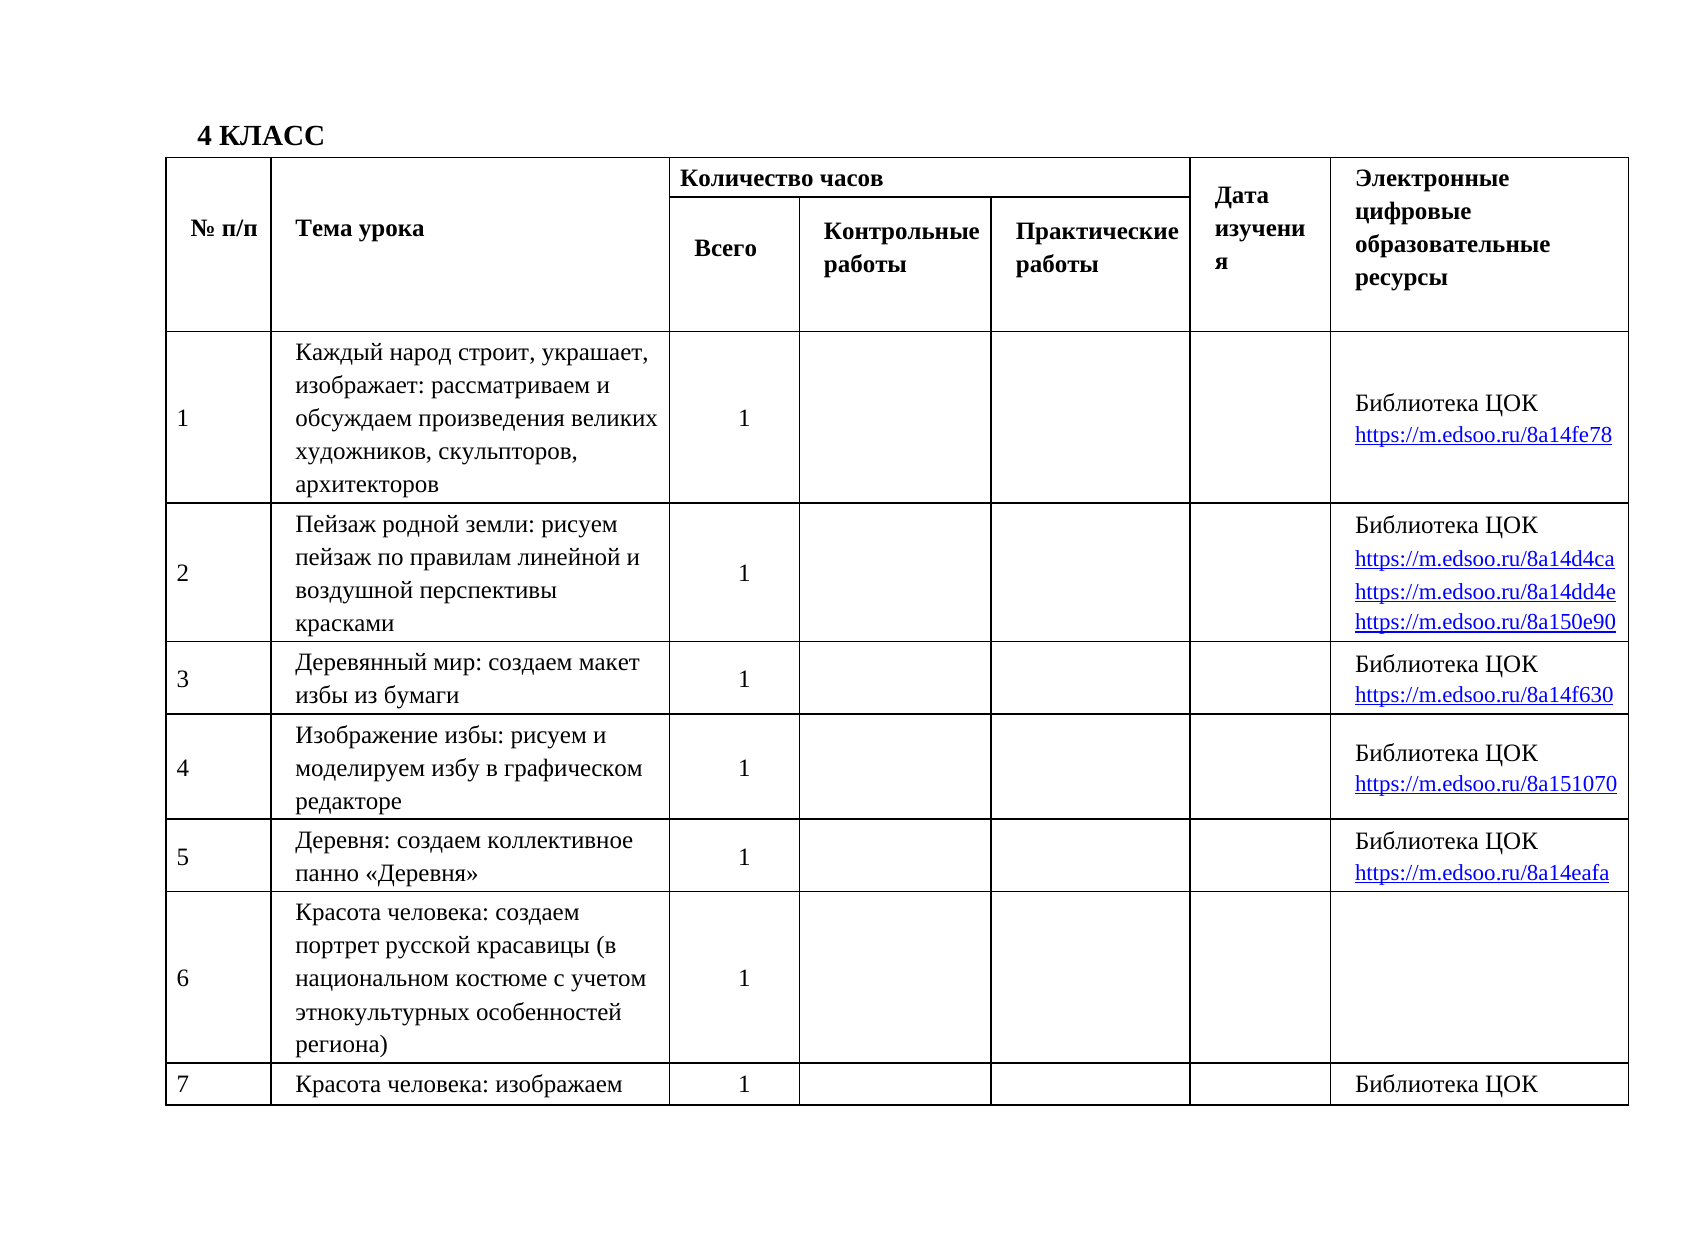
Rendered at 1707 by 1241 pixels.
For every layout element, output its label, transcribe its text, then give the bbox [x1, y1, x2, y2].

table_cell [800, 1064, 990, 1104]
table_cell Библиотека ЦОК https://m.edsoo.ru/8a14fe78 [1331, 332, 1628, 502]
table_cell [992, 504, 1189, 641]
table_header Электронные цифровые образовательные ресурсы [1331, 158, 1628, 331]
table_cell Каждый народ строит, украшает, изображает: рассматриваем и обсуждаем произведения великих художников, скульпторов, архитекторов [272, 332, 669, 502]
table_cell 1 [670, 504, 799, 641]
table_header Тема урока [272, 158, 669, 331]
table_cell [992, 892, 1189, 1062]
table_cell 2 [167, 504, 270, 641]
table_cell [992, 642, 1189, 713]
table_cell 7 [167, 1064, 270, 1104]
table_cell [1191, 642, 1330, 713]
text 4 КЛАСС [190, 118, 1618, 152]
table_cell 4 [167, 715, 270, 818]
table_cell [800, 715, 990, 818]
table_cell 1 [670, 1064, 799, 1104]
table_cell [800, 642, 990, 713]
table_cell Библиотека ЦОК https://m.edsoo.ru/8a14f630 [1331, 642, 1628, 713]
table_cell [800, 892, 990, 1062]
table_cell Практические работы [992, 198, 1189, 331]
table_cell 1 [670, 642, 799, 713]
table_cell [1191, 820, 1330, 891]
table_cell [800, 332, 990, 502]
table_cell 1 [670, 892, 799, 1062]
table_cell [1191, 504, 1330, 641]
table_cell 1 [670, 332, 799, 502]
table_cell [1191, 715, 1330, 818]
table_cell 3 [167, 642, 270, 713]
table_cell [1191, 1064, 1330, 1104]
table_header Дата изучения [1191, 158, 1330, 331]
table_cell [272, 1064, 669, 1104]
table_cell [1191, 892, 1330, 1062]
table_cell Изображение избы: рисуем и моделируем избу в графическом редакторе [272, 715, 669, 818]
table_cell Контрольные работы [800, 198, 990, 331]
table_cell Библиотека ЦОК https://m.edsoo.ru/8a14eafa [1331, 820, 1628, 891]
table_cell 5 [167, 820, 270, 891]
table_header № п/п [167, 158, 270, 331]
table_cell [992, 820, 1189, 891]
table_cell Пейзаж родной земли: рисуем пейзаж по правилам линейной и воздушной перспективы красками [272, 504, 669, 641]
table_cell 1 [670, 820, 799, 891]
table_cell [800, 504, 990, 641]
table_cell [800, 820, 990, 891]
table_cell [992, 1064, 1189, 1104]
table_cell 1 [167, 332, 270, 502]
table_cell [1191, 332, 1330, 502]
table_cell Библиотека ЦОК https://m.edsoo.ru/8a151070 [1331, 715, 1628, 818]
table_header Количество часов [670, 158, 1189, 196]
table_cell Деревянный мир: создаем макет избы из бумаги [272, 642, 669, 713]
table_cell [1331, 1064, 1628, 1104]
table_cell 1 [670, 715, 799, 818]
table_cell Красота человека: создаем портрет русской красавицы (в национальном костюме с учетом этнокультурных особенностей региона) [272, 892, 669, 1062]
table_cell Всего [670, 198, 799, 331]
table_cell Библиотека ЦОК https://m.edsoo.ru/8a14d4ca https://m.edsoo.ru/8a14dd4e https://m.edsoo.ru/8a150e90 [1331, 504, 1628, 641]
table_cell [992, 332, 1189, 502]
table_cell [992, 715, 1189, 818]
table_cell [1331, 892, 1628, 1062]
table_cell 6 [167, 892, 270, 1062]
table_cell Деревня: создаем коллективное панно «Деревня» [272, 820, 669, 891]
